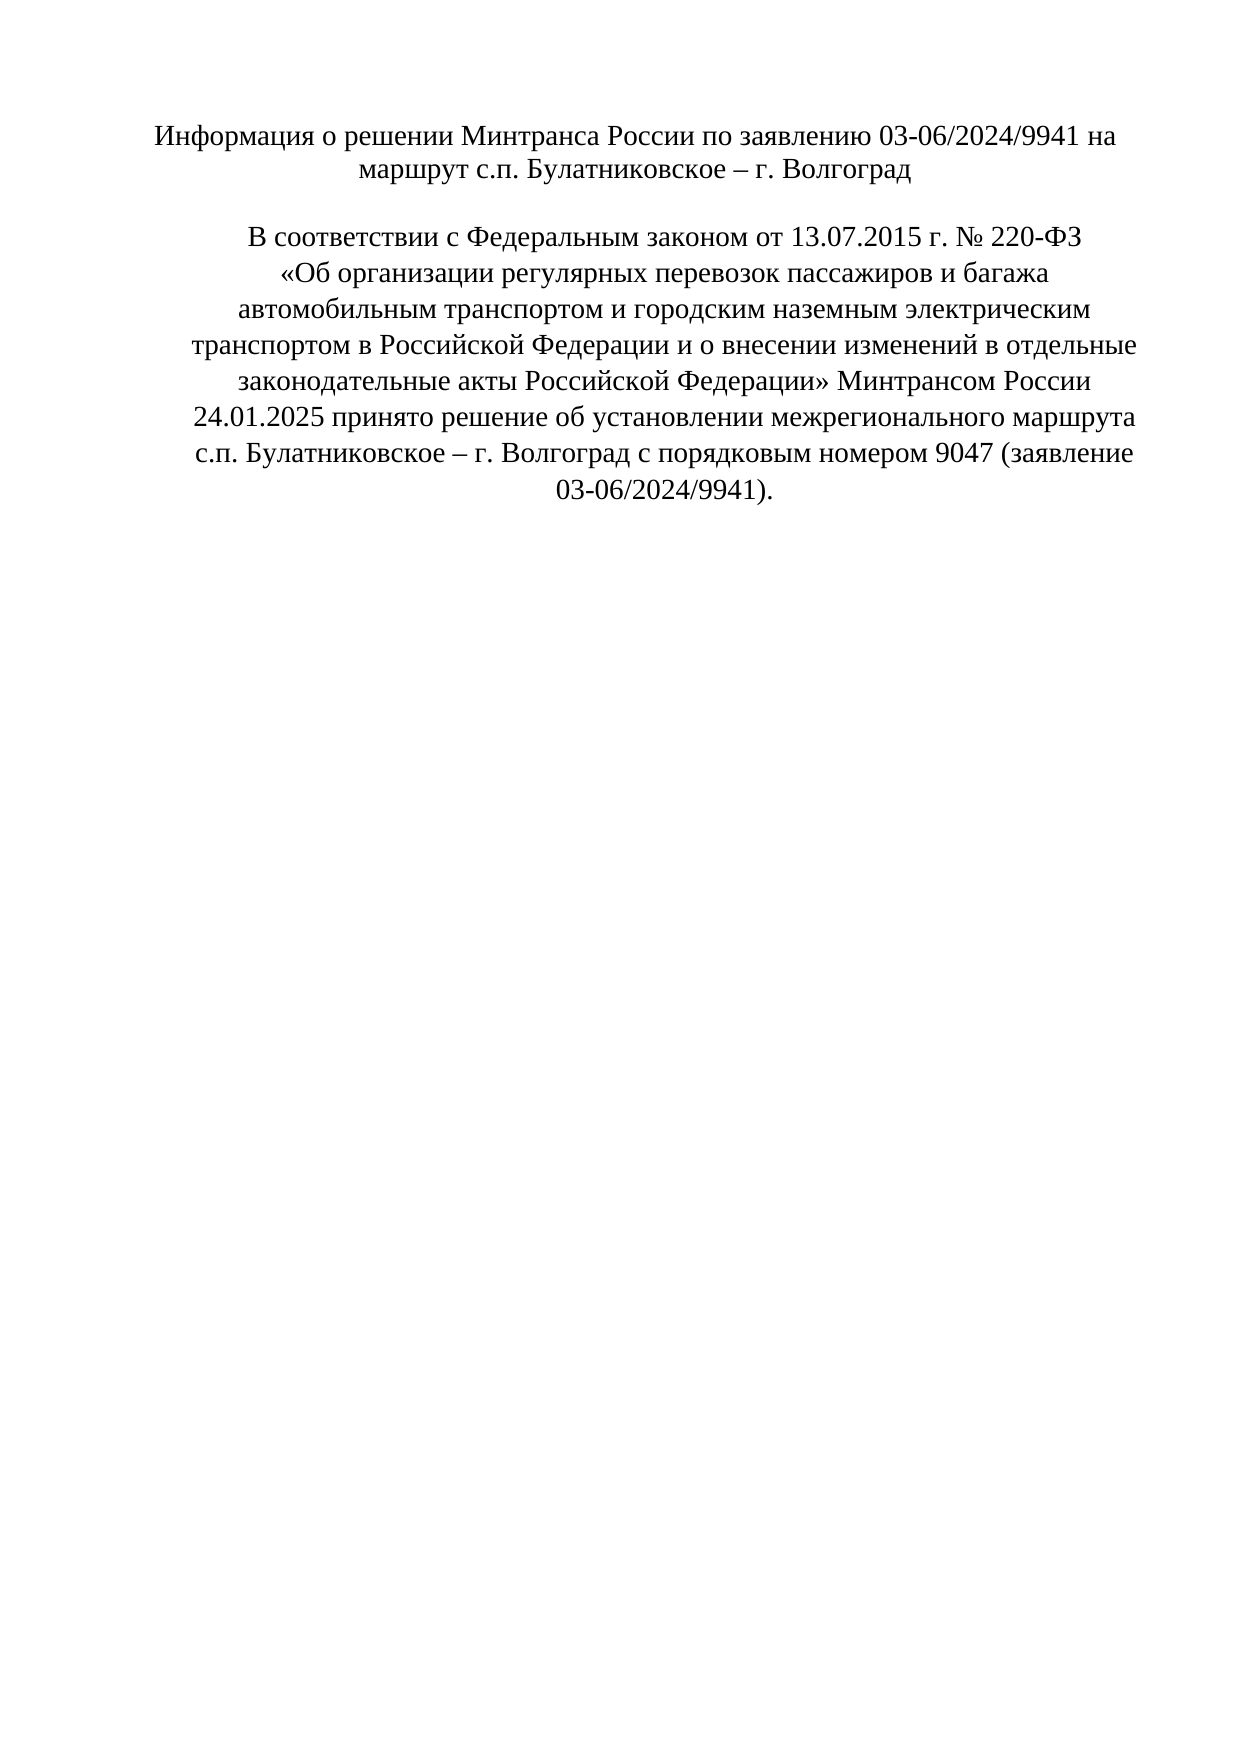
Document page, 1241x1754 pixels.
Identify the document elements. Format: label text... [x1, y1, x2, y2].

text В соответствии с Федеральным законом от 13.07.2015 г. № 220-ФЗ «Об организации регулярных перевозок пассажиров и багажа автомобильным транспортом и городским наземным электрическим транспортом в Российской Федерации и о внесении изменений в отдельные законодательные акты Российской Федерации» Минтрансом России 24.01.2025 принято решение об установлении межрегионального маршрута с.п. Булатниковское – г. Волгоград с порядковым номером 9047 (заявление 03-06/2024/9941). [177, 219, 1152, 505]
text Информация о решении Минтранса России по заявлению 03-06/2024/9941 на маршрут с.п. Булатниковское – г. Волгоград [118, 118, 1152, 185]
